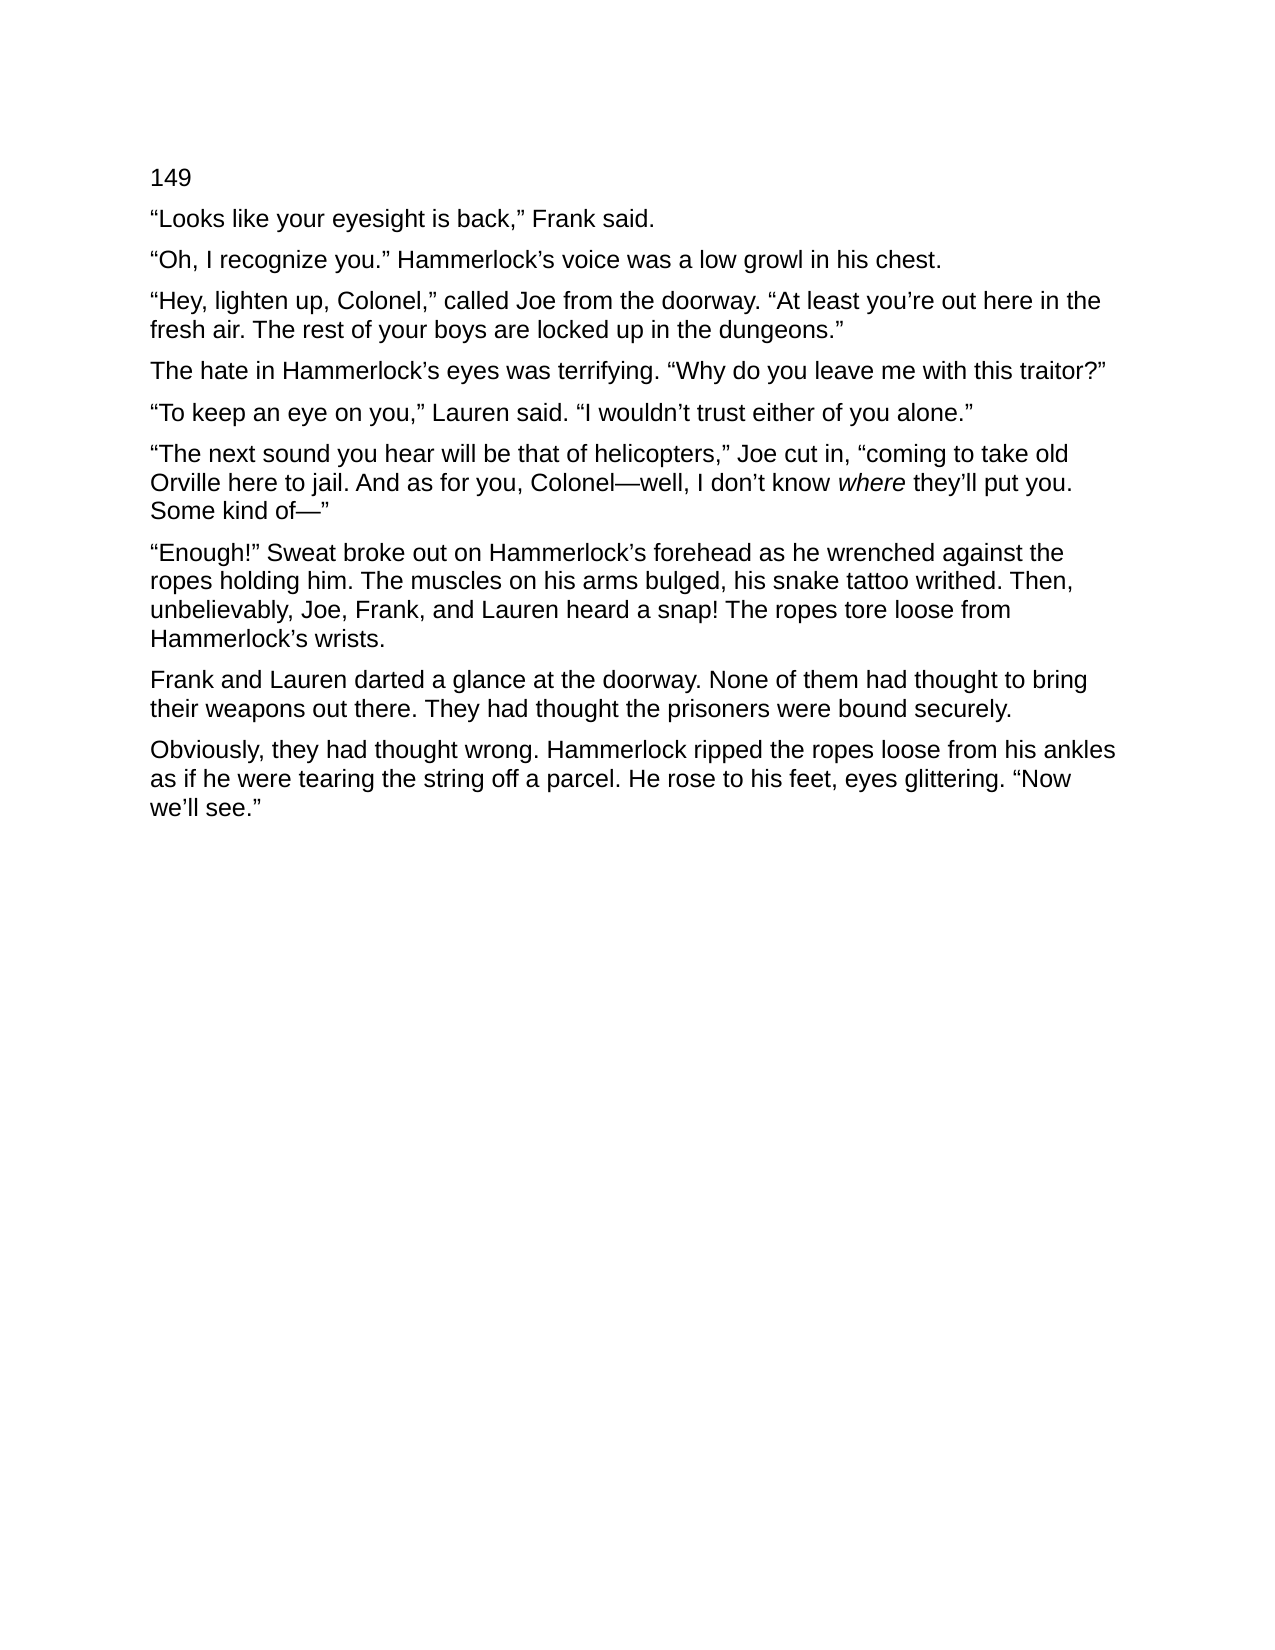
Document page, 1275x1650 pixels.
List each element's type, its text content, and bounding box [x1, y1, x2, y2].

text “Enough!” Sweat broke out on Hammerlock’s forehead as he wrenched against the ropes holding him. The muscles on his arms bulged, his snake tattoo writhed. Then, unbelievably, Joe, Frank, and Lauren heard a snap! The ropes tore loose from Hammerlock’s wrists. [150, 537, 1125, 652]
text 149 [150, 162, 1125, 191]
text The hate in Hammerlock’s eyes was terrifying. “Why do you leave me with this traitor?” [150, 356, 1125, 385]
text “To keep an eye on you,” Lauren said. “I wouldn’t trust either of you alone.” [150, 397, 1125, 426]
text “Oh, I recognize you.” Hammerlock’s voice was a low growl in his chest. [150, 245, 1125, 274]
text Obviously, they had thought wrong. Hammerlock ripped the ropes loose from his ankles as if he were tearing the string off a parcel. He rose to his feet, eyes glittering. “Now we’ll see.” [150, 735, 1125, 821]
text “Looks like your eyesight is back,” Frank said. [150, 204, 1125, 232]
text “The next sound you hear will be that of helicopters,” Joe cut in, “coming to take old Orville here to jail. And as for you, Colonel—well, I don’t know where they’ll put you. Some kind of—” [150, 439, 1125, 525]
text “Hey, lighten up, Colonel,” called Joe from the doorway. “At least you’re out here in the fresh air. The rest of your boys are locked up in the dungeons.” [150, 286, 1125, 344]
text Frank and Lauren darted a glance at the doorway. None of them had thought to bring their weapons out there. They had thought the prisoners were bound securely. [150, 665, 1125, 722]
